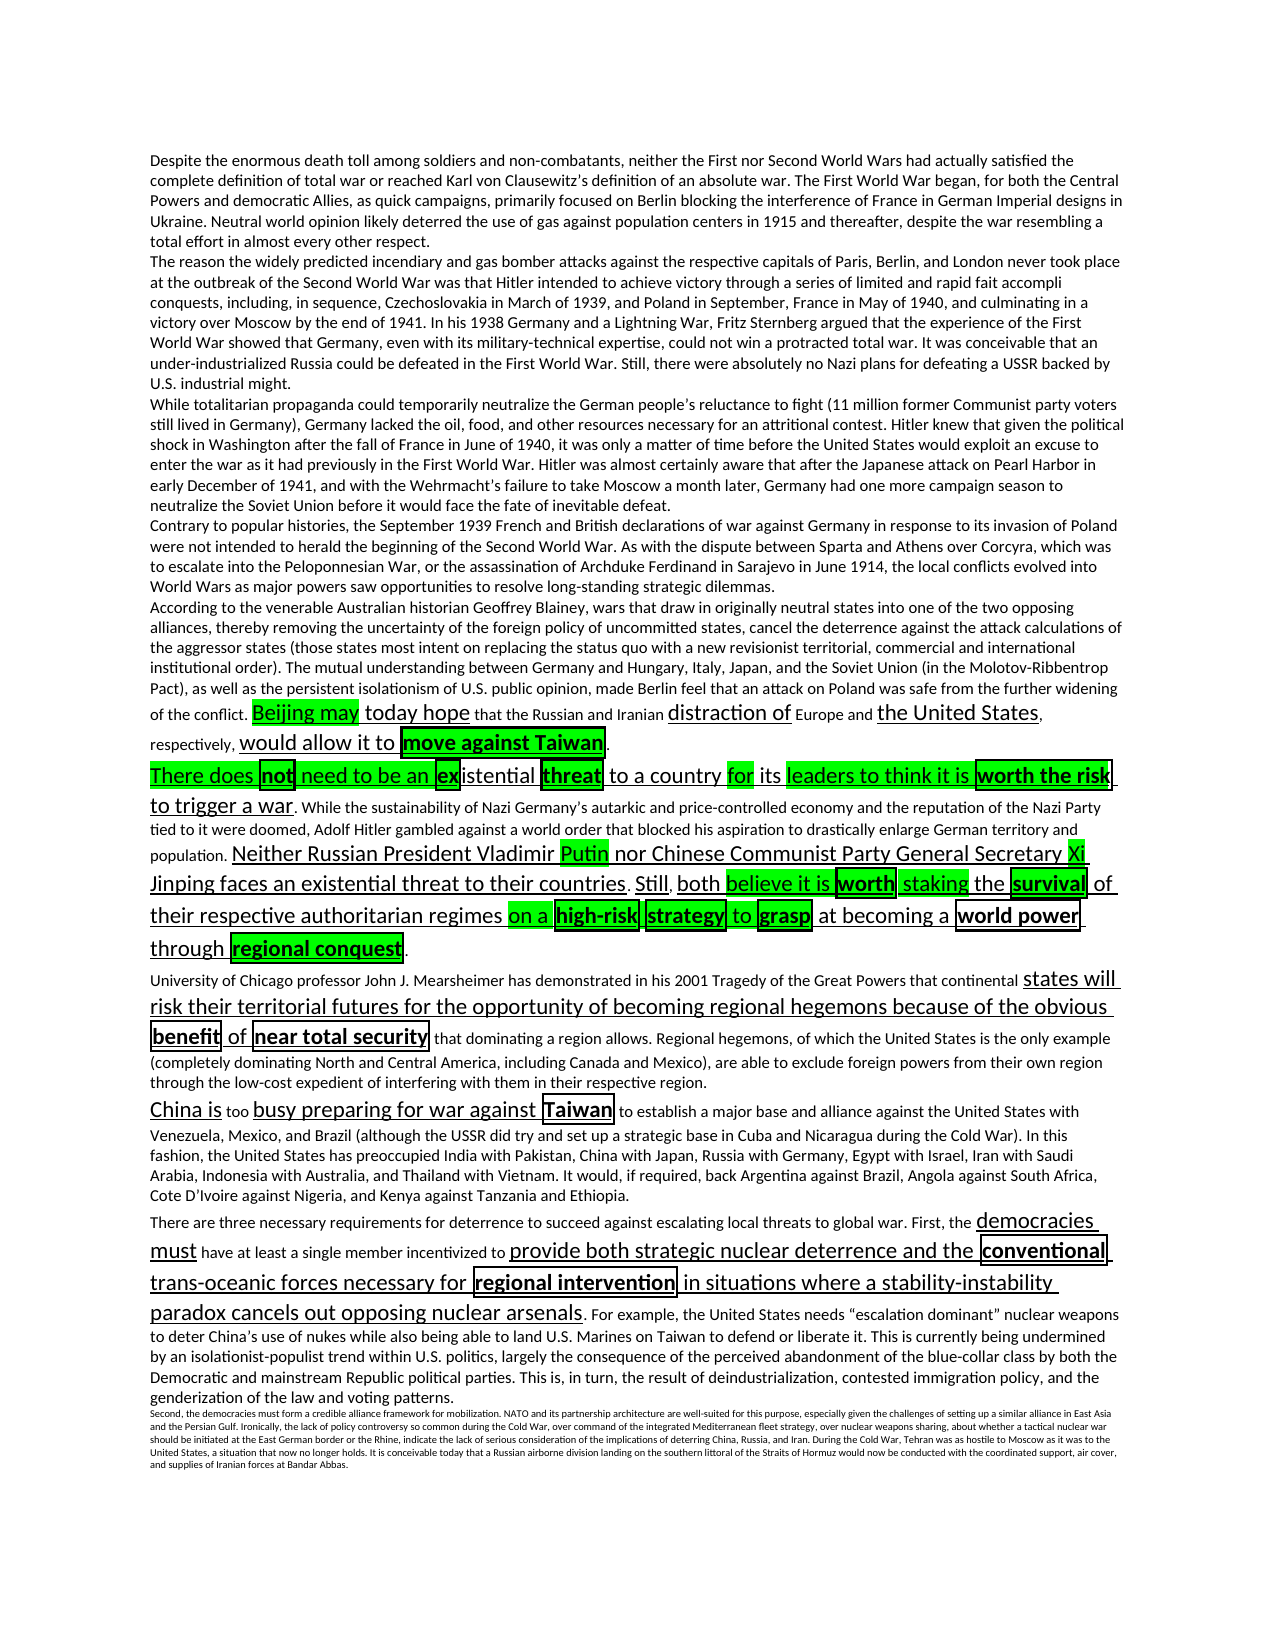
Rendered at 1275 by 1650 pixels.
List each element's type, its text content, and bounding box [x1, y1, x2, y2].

text Contrary to popular histories, the September 1939 French and British declarations of war against Germany in response to its invasion of Poland were not intended to herald the beginning of the Second World War. As with the dispute between Sparta and Athens over Corcyra, which was to escalate into the Peloponnesian War, or the assassination of Archduke Ferdinand in Sarajevo in June 1914, the local conflicts evolved into World Wars as major powers saw opportunities to resolve long-standing strategic dilemmas. [150, 516, 1125, 597]
text While totalitarian propaganda could temporarily neutralize the German people’s reluctance to fight (11 million former Communist party voters still lived in Germany), Germany lacked the oil, food, and other resources necessary for an attritional contest. Hitler knew that given the political shock in Washington after the fall of France in June of 1940, it was only a matter of time before the United States would exploit an excuse to enter the war as it had previously in the First World War. Hitler was almost certainly aware that after the Japanese attack on Pearl Harbor in early December of 1941, and with the Wehrmacht’s failure to take Moscow a month later, Germany had one more campaign season to neutralize the Soviet Union before it would face the fate of inevitable defeat. [150, 394, 1125, 516]
text Despite the enormous death toll among soldiers and non-combatants, neither the First nor Second World Wars had actually satisfied the complete definition of total war or reached Karl von Clausewitz’s definition of an absolute war. The First World War began, for both the Central Powers and democratic Allies, as quick campaigns, primarily focused on Berlin blocking the interference of France in German Imperial designs in Ukraine. Neutral world opinion likely deterred the use of gas against population centers in 1915 and thereafter, despite the war resembling a total effort in almost every other respect. [150, 150, 1125, 252]
text According to the venerable Australian historian Geoffrey Blainey, wars that draw in originally neutral states into one of the two opposing alliances, thereby removing the uncertainty of the foreign policy of uncommitted states, cancel the deterrence against the attack calculations of the aggressor states (those states most intent on replacing the status quo with a new revisionist territorial, commercial and international institutional order). The mutual understanding between Germany and Hungary, Italy, Japan, and the Soviet Union (in the Molotov-Ribbentrop Pact), as well as the persistent isolationism of U.S. public opinion, made Berlin feel that an attack on Poland was safe from the further widening of the conflict. Beijing may today hope that the Russian and Iranian distraction of Europe and the United States, respectively, would allow it to move against Taiwan. [150, 597, 1125, 759]
text Second, the democracies must form a credible alliance framework for mobilization. NATO and its partnership architecture are well-suited for this purpose, especially given the challenges of setting up a similar alliance in East Asia and the Persian Gulf. Ironically, the lack of policy controversy so common during the Cold War, over command of the integrated Mediterranean fleet strategy, over nuclear weapons sharing, about whether a tactical nuclear war should be initiated at the East German border or the Rhine, indicate the lack of serious consideration of the implications of deterring China, Russia, and Iran. During the Cold War, Tehran was as hostile to Moscow as it was to the United States, a situation that now no longer holds. It is conceivable today that a Russian airborne division landing on the southern littoral of the Straits of Hormuz would now be conducted with the coordinated support, air cover, and supplies of Iranian forces at Bandar Abbas. [150, 1408, 1125, 1471]
text University of Chicago professor John J. Mearsheimer has demonstrated in his 2001 Tragedy of the Great Powers that continental states will risk their territorial futures for the opportunity of becoming regional hegemons because of the obvious benefit of near total security that dominating a region allows. Regional hegemons, of which the United States is the only example (completely dominating North and Central America, including Canada and Mexico), are able to exclude foreign powers from their own region through the low-cost expedient of interfering with them in their respective region. [150, 964, 1125, 1093]
text There does not need to be an existential threat to a country for its leaders to think it is worth the risk to trigger a war. While the sustainability of Nazi Germany’s autarkic and price-controlled economy and the reputation of the Nazi Party tied to it were doomed, Adolf Hitler gambled against a world order that blocked his aspiration to drastically enlarge German territory and population. Neither Russian President Vladimir Putin nor Chinese Communist Party General Secretary Xi Jinping faces an existential threat to their countries. Still, both believe it is worth staking the survival of their respective authoritarian regimes on a high-risk strategy to grasp at becoming a world power through regional conquest. [150, 759, 1125, 964]
text The reason the widely predicted incendiary and gas bomber attacks against the respective capitals of Paris, Berlin, and London never took place at the outbreak of the Second World War was that Hitler intended to achieve victory through a series of limited and rapid fait accompli conquests, including, in sequence, Czechoslovakia in March of 1939, and Poland in September, France in May of 1940, and culminating in a victory over Moscow by the end of 1941. In his 1938 Germany and a Lightning War, Fritz Sternberg argued that the experience of the First World War showed that Germany, even with its military-technical expertise, could not win a protracted total war. It was conceivable that an under-industrialized Russia could be defeated in the First World War. Still, there were absolutely no Nazi plans for defeating a USSR backed by U.S. industrial might. [150, 252, 1125, 394]
text China is too busy preparing for war against Taiwan to establish a major base and alliance against the United States with Venezuela, Mexico, and Brazil (although the USSR did try and set up a strategic base in Cuba and Nicaragua during the Cold War). In this fashion, the United States has preoccupied India with Pakistan, China with Japan, Russia with Germany, Egypt with Israel, Iran with Saudi Arabia, Indonesia with Australia, and Thailand with Vietnam. It would, if required, back Argentina against Brazil, Angola against South Africa, Cote D’Ivoire against Nigeria, and Kenya against Tanzania and Ethiopia. [150, 1093, 1125, 1206]
text There are three necessary requirements for deterrence to succeed against escalating local threats to global war. First, the democracies must have at least a single member incentivized to provide both strategic nuclear deterrence and the conventional trans-oceanic forces necessary for regional intervention in situations where a stability-instability paradox cancels out opposing nuclear arsenals. For example, the United States needs “escalation dominant” nuclear weapons to deter China’s use of nukes while also being able to land U.S. Marines on Taiwan to defend or liberate it. This is currently being undermined by an isolationist-populist trend within U.S. politics, largely the consequence of the perceived abandonment of the blue-collar class by both the Democratic and mainstream Republic political parties. This is, in turn, the result of deindustrialization, contested immigration policy, and the genderization of the law and voting patterns. [150, 1206, 1125, 1408]
